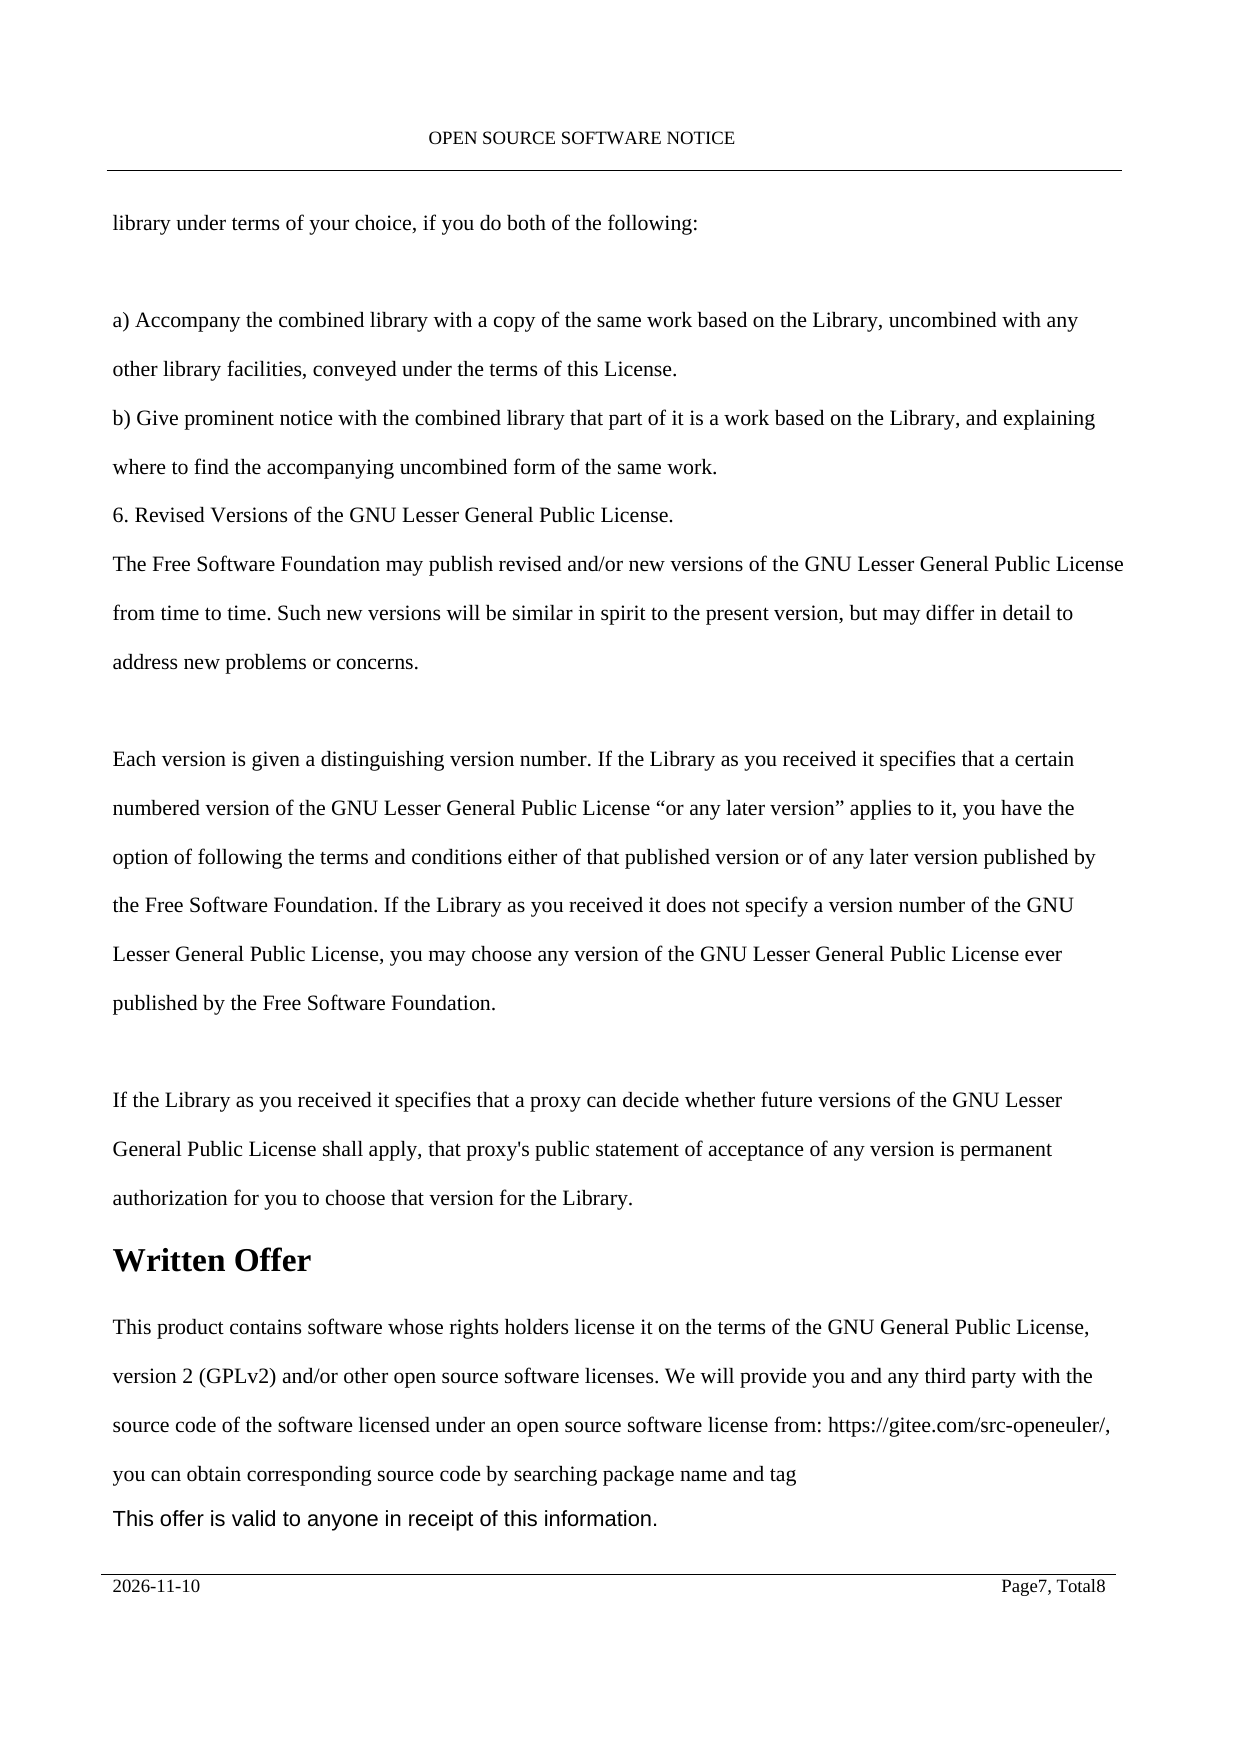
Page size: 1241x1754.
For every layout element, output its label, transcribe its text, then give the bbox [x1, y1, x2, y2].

text This product contains software whose rights holders license it on the terms of the GNU General Public License, version 2 (GPLv2) and/or other open source software licenses. We will provide you and any third party with the source code of the software licensed under an open source software license from: https://gitee.com/src-openeuler/, you can obtain corresponding source code by searching package name and tag [112, 1311, 1128, 1489]
text This offer is valid to anyone in receipt of this information. [112, 1502, 1128, 1534]
text Written Offer [112, 1226, 1128, 1291]
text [112, 206, 1128, 1214]
